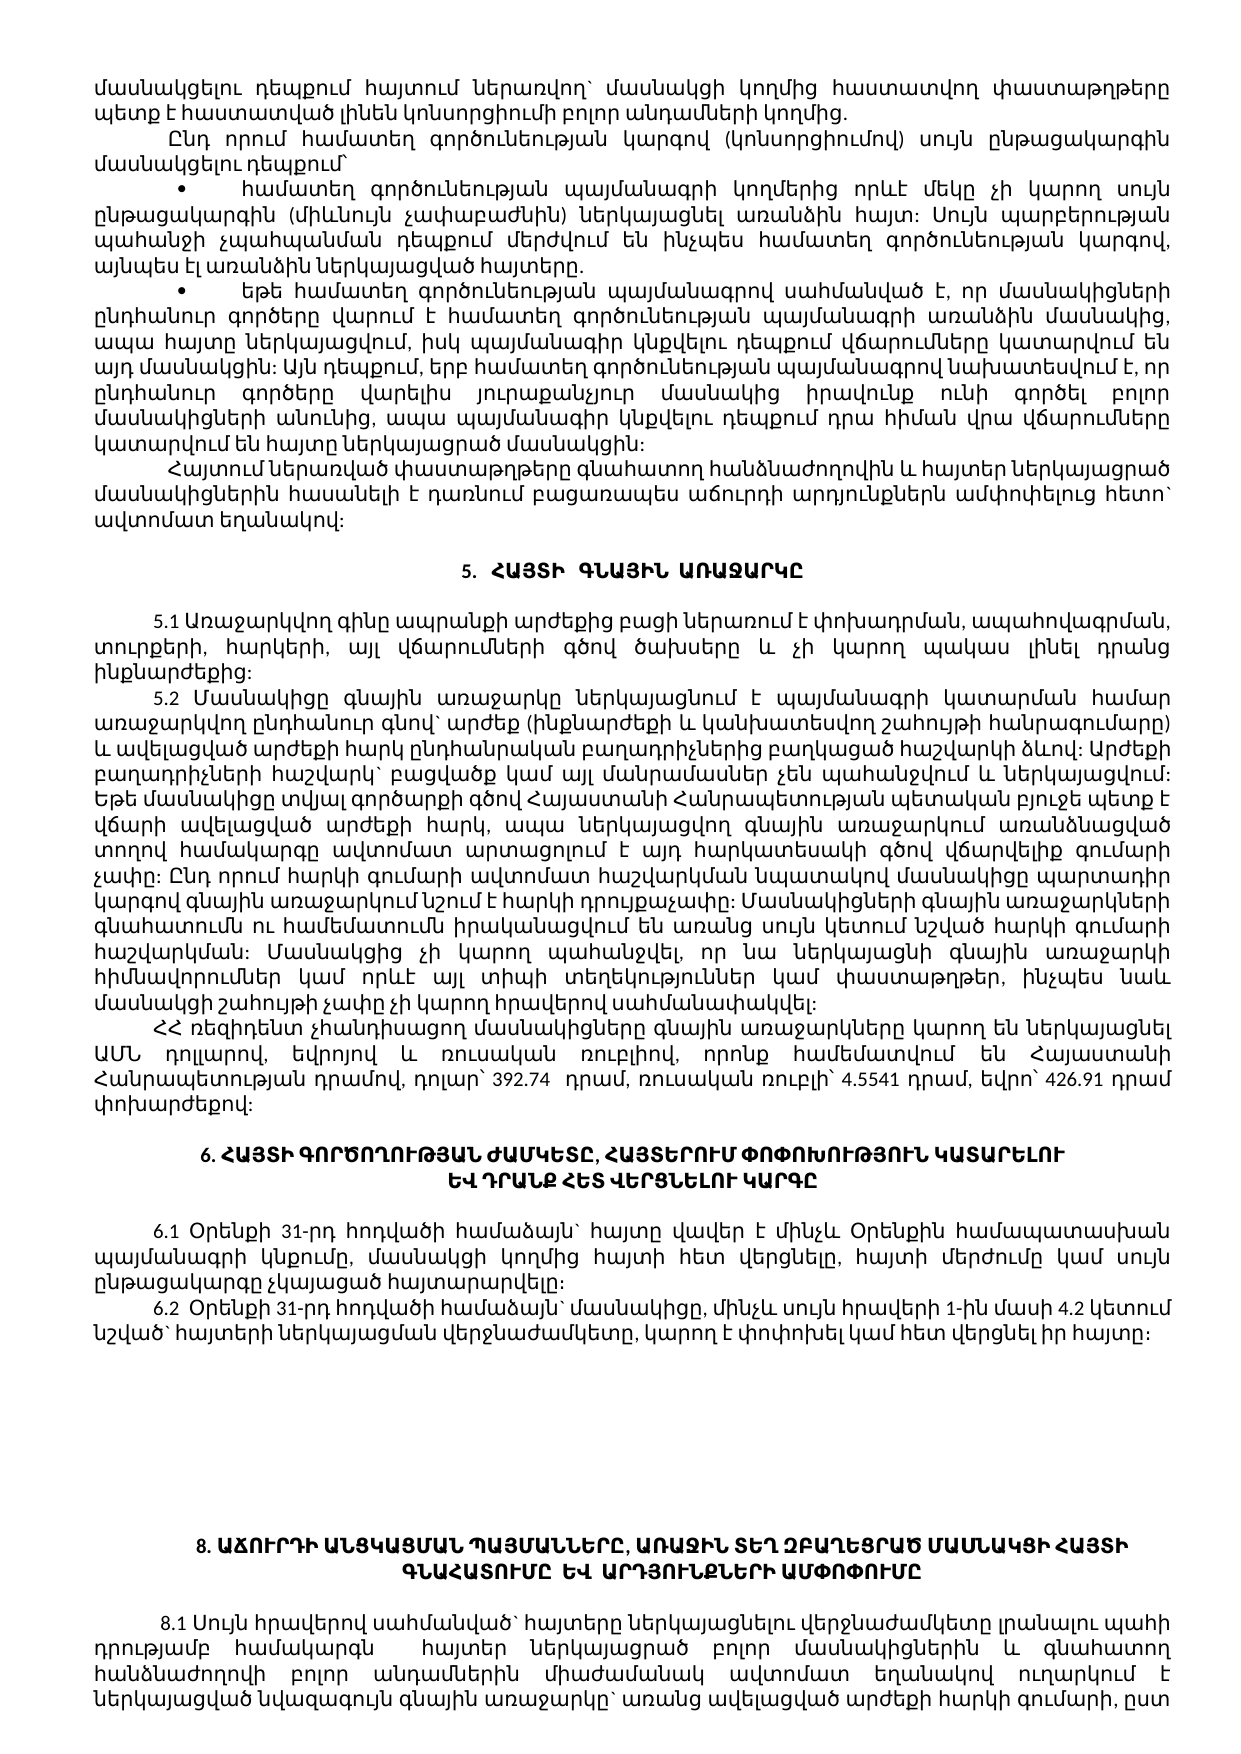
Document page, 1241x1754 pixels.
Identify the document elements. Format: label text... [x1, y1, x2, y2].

text 5.2 Մասնակիցը գնային առաջարկը ներկայացնում է պայմանագրի կատարման համար առաջարկվող ընդհանուր գնով` արժեք (ինքնարժեքի և կանխատեսվող շահույթի հանրագումարը) և ավելացված արժեքի հարկ ընդհանրական բաղադրիչներից բաղկացած հաշվարկի ձևով: Արժեքի բաղադրիչների հաշվարկ` բացվածք կամ այլ մանրամասներ չեն պահանջվում և ներկայացվում: Եթե մասնակիցը տվյալ գործարքի գծով Հայաստանի Հանրապետության պետական բյուջե պետք է վճարի ավելացված արժեքի հարկ, ապա ներկայացվող գնային առաջարկում առանձնացված տողով համակարգը ավտոմատ արտացոլում է այդ հարկատեսակի գծով վճարվելիք գումարի չափը: Ընդ որում հարկի գումարի ավտոմատ հաշվարկման նպատակով մասնակիցը պարտադիր կարգով գնային առաջարկում նշում է հարկի դրույքաչափը: Մասնակիցների գնային առաջարկների գնահատումն ու համեմատումն իրականացվում են առանց սույն կետում նշված հարկի գումարի հաշվարկման: Մասնակցից չի կարող պահանջվել, որ նա ներկայացնի գնային առաջարկի հիմնավորումներ կամ որևէ այլ տիպի տեղեկություններ կամ փաստաթղթեր, ինչպես նաև մասնակցի շահույթի չափը չի կարող հրավերով սահմանափակվել: [94, 685, 1171, 1015]
text Ընդ որում համատեղ գործունեության կարգով (կոնսորցիումով) սույն ընթացակարգին մասնակցելու դեպքում՝ [94, 126, 1171, 177]
text ԳՆԱՀԱՏՈՒՄԸ ԵՎ ԱՐԴՅՈՒՆՔՆԵՐԻ ԱՄՓՈՓՈՒՄԸ [94, 1559, 1171, 1584]
text 6. ՀԱՅՏԻ ԳՈՐԾՈՂՈՒԹՅԱՆ ԺԱՄԿԵՏԸ, ՀԱՅՏԵՐՈՒՄ ՓՈՓՈԽՈՒԹՅՈՒՆ ԿԱՏԱՐԵԼՈՒ [94, 1142, 1171, 1168]
text 5.1 Առաջարկվող գինը ապրանքի արժեքից բացի ներառում է փոխադրման, ապահովագրման, տուրքերի, հարկերի, այլ վճարումների գծով ծախսերը և չի կարող պակաս լինել դրանց ինքնարժեքից: [94, 609, 1171, 685]
list համատեղ գործունեության պայմանագրի կողմերից որևէ մեկը չի կարող սույն ընթացակարգին (միևնույն չափաբաժնին) ներկայացնել առանձին հայտ: Սույն պարբերության պահանջի չպահպանման դեպքում մերժվում են ինչպես համատեղ գործունեության կարգով, այնպես էլ առանձին ներկայացված հայտերը. [94, 177, 1171, 278]
text 6.1 Օրենքի 31-րդ հոդվածի համաձայն` հայտը վավեր է մինչև Օրենքին համապատասխան պայմանագրի կնքումը, մասնակցի կողմից հայտի հետ վերցնելը, հայտի մերժումը կամ սույն ընթացակարգը չկայացած հայտարարվելը։ [94, 1219, 1171, 1295]
text Հայտում ներառված փաստաթղթերը գնահատող հանձնաժողովին և հայտեր ներկայացրած մասնակիցներին հասանելի է դառնում բացառապես աճուրդի արդյունքներն ամփոփելուց հետո` ավտոմատ եղանակով: [94, 456, 1171, 532]
text ԵՎ ԴՐԱՆՔ ՀԵՏ ՎԵՐՑՆԵԼՈՒ ԿԱՐԳԸ [94, 1168, 1171, 1193]
list եթե համատեղ գործունեության պայմանագրով սահմանված է, որ մասնակիցների ընդհանուր գործերը վարում է համատեղ գործունեության պայմանագրի առանձին մասնակից, ապա հայտը ներկայացվում, իսկ պայմանագիր կնքվելու դեպքում վճարումները կատարվում են այդ մասնակցին: Այն դեպքում, երբ համատեղ գործունեության պայմանագրով նախատեսվում է, որ ընդհանուր գործերը վարելիս յուրաքանչյուր մասնակից իրավունք ունի գործել բոլոր մասնակիցների անունից, ապա պայմանագիր կնքվելու դեպքում դրա հիման վրա վճարումները կատարվում են հայտը ներկայացրած մասնակցին: [94, 278, 1171, 456]
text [94, 75, 1171, 126]
text 5. ՀԱՅՏԻ ԳՆԱՅԻՆ ԱՌԱՋԱՐԿԸ [94, 558, 1171, 583]
text ՀՀ ռեզիդենտ չհանդիսացող մասնակիցները գնային առաջարկները կարող են ներկայացնել ԱՄՆ դոլլարով, եվրոյով և ռուսական ռուբլիով, որոնք համեմատվում են Հայաստանի Հանրապետության դրամով, դոլար՝ 392.74 դրամ, ռուսական ռուբլի՝ 4.5541 դրամ, եվրո՝ 426.91 դրամ փոխարժեքով: [94, 1015, 1171, 1117]
text 8. ԱՃՈՒՐԴԻ ԱՆՑԿԱՑՄԱՆ ՊԱՅՄԱՆՆԵՐԸ, ԱՌԱՋԻՆ ՏԵՂ ԶԲԱՂԵՑՐԱԾ ՄԱՍՆԱԿՑԻ ՀԱՅՏԻ [94, 1534, 1171, 1559]
text 6.2 Օրենքի 31-րդ հոդվածի համաձայն` մասնակիցը, մինչև սույն հրավերի 1-ին մասի 4.2 կետում նշված` հայտերի ներկայացման վերջնաժամկետը, կարող է փոփոխել կամ հետ վերցնել իր հայտը։ [94, 1295, 1171, 1346]
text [94, 1610, 1171, 1712]
